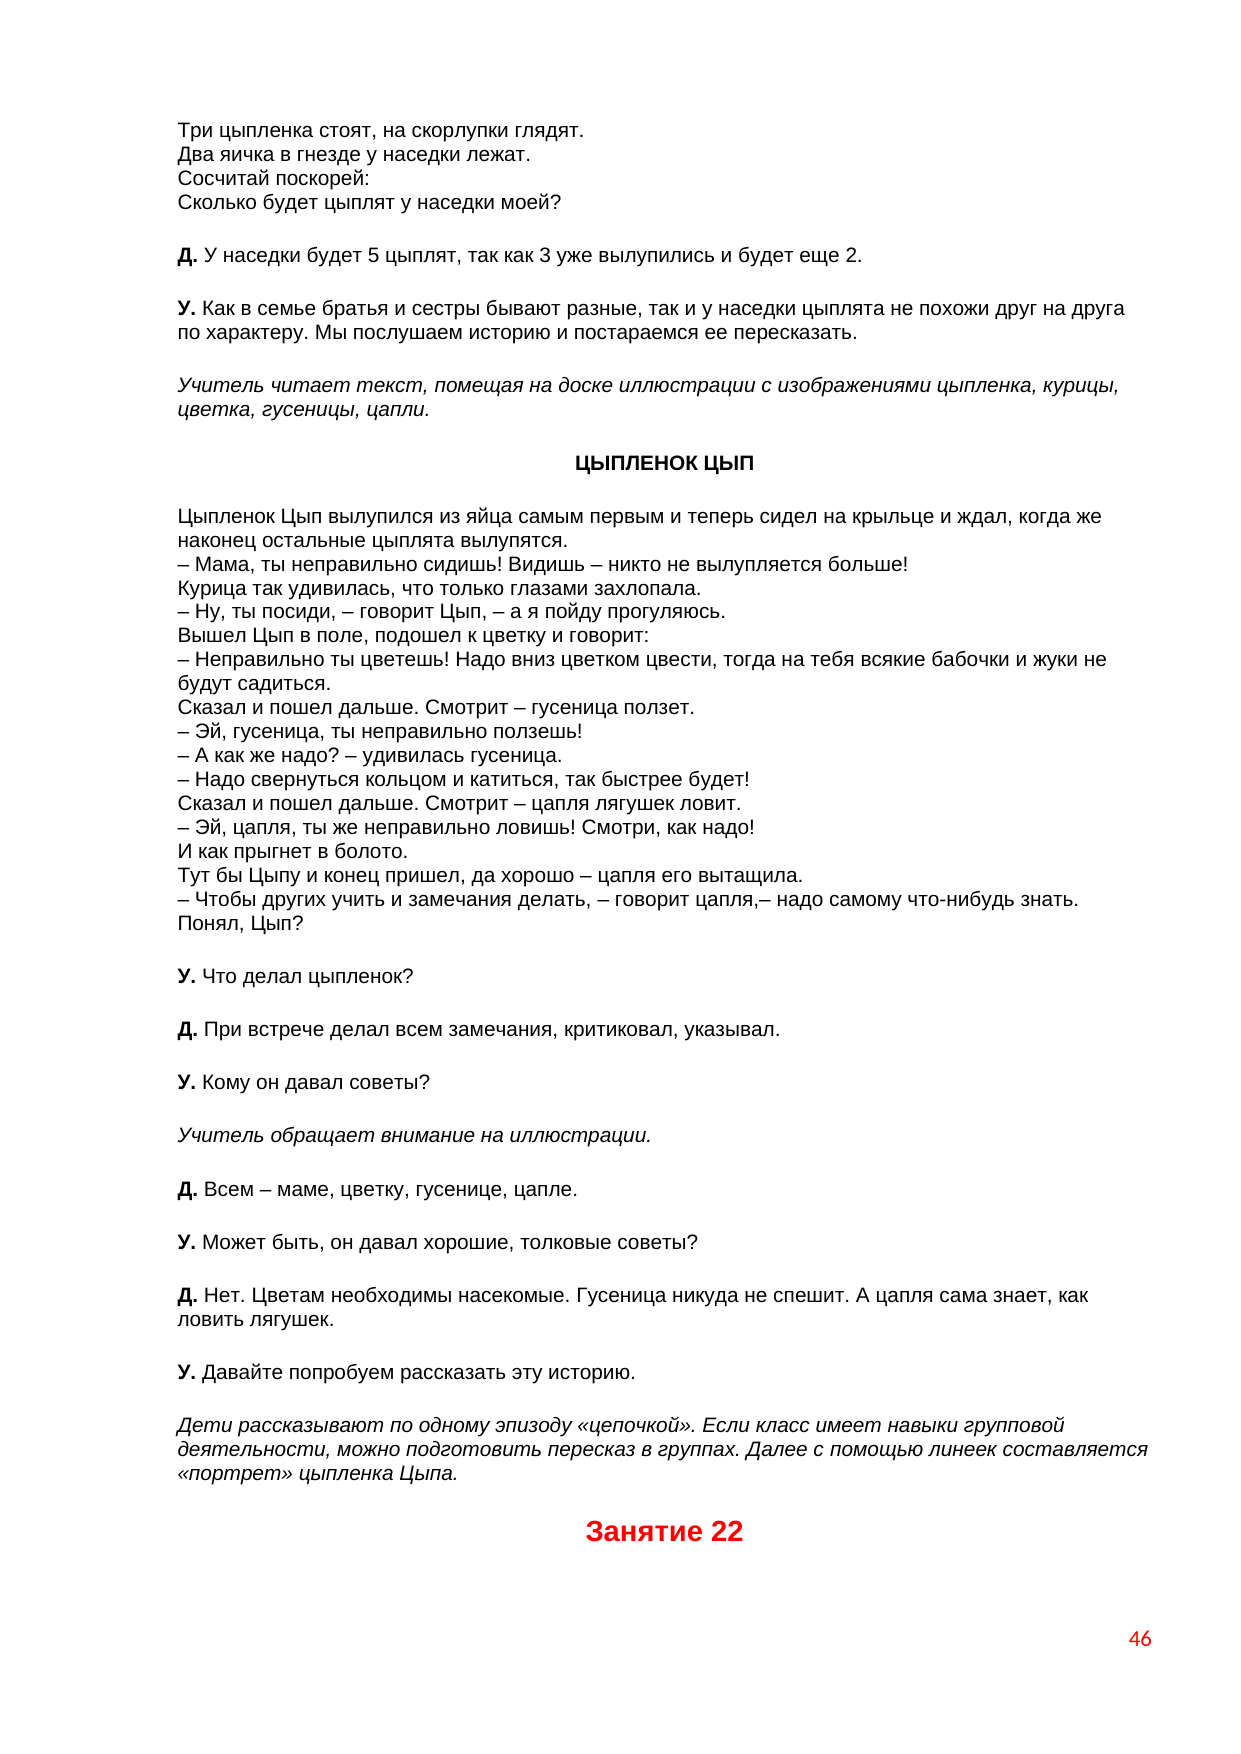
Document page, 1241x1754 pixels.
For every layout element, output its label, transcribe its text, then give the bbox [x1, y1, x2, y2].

text У. Что делал цыпленок? [177, 964, 1152, 988]
text Д. При встрече делал всем замечания, критиковал, указывал. [177, 1017, 1152, 1041]
subtitle Занятие 22 [177, 1514, 1152, 1547]
text Д. У наседки будет 5 цыплят, так как 3 уже вылупились и будет еще 2. [177, 243, 1152, 267]
text У. Может быть, он давал хорошие, толковые советы? [177, 1229, 1152, 1253]
text У. Давайте попробуем рассказать эту историю. [177, 1360, 1152, 1384]
text Цыпленок Цып вылупился из яйца самым первым и теперь сидел на крыльце и ждал, когда же наконец остальные цыплята вылупятся. – Мама, ты неправильно сидишь! Видишь – никто не вылупляется больше! Курица так удивилась, что только глазами захлопала. – Ну, ты посиди, – говорит Цып, – а я пойду прогуляюсь. Вышел Цып в поле, подошел к цветку и говорит: – Неправильно ты цветешь! Надо вниз цветком цвести, тогда на тебя всякие бабочки и жуки не будут садиться. Сказал и пошел дальше. Смотрит – гусеница ползет. – Эй, гусеница, ты неправильно ползешь! – А как же надо? – удивилась гусеница. – Надо свернуться кольцом и катиться, так быстрее будет! Сказал и пошел дальше. Смотрит – цапля лягушек ловит. – Эй, цапля, ты же неправильно ловишь! Смотри, как надо! И как прыгнет в болото. Тут бы Цыпу и конец пришел, да хорошо – цапля его вытащила. – Чтобы других учить и замечания делать, – говорит цапля,– надо самому что-нибудь знать. Понял, Цып? [177, 503, 1152, 935]
text Учитель обращает внимание на иллюстрации. [177, 1123, 1152, 1147]
text ЦЫПЛЕНОК ЦЫП [177, 450, 1152, 474]
text Д. Нет. Цветам необходимы насекомые. Гусеница никуда не спешит. А цапля сама знает, как ловить лягушек. [177, 1283, 1152, 1331]
text Три цыпленка стоят, на скорлупки глядят. Два яичка в гнезде у наседки лежат. Сосчитай поскорей: Сколько будет цыплят у наседки моей? [177, 118, 1152, 214]
text Учитель читает текст, помещая на доске иллюстрации с изображениями цыпленка, курицы, цветка, гусеницы, цапли. [177, 373, 1152, 421]
text У. Кому он давал советы? [177, 1070, 1152, 1094]
text Д. Всем – маме, цветку, гусенице, цапле. [177, 1176, 1152, 1200]
text Дети рассказывают по одному эпизоду «цепочкой». Если класс имеет навыки групповой деятельности, можно подготовить пересказ в группах. Далее с помощью линеек составляется «портрет» цыпленка Цыпа. [177, 1413, 1152, 1485]
text У. Как в семье братья и сестры бывают разные, так и у наседки цыплята не похожи друг на друга по характеру. Мы послушаем историю и постараемся ее пересказать. [177, 296, 1152, 344]
